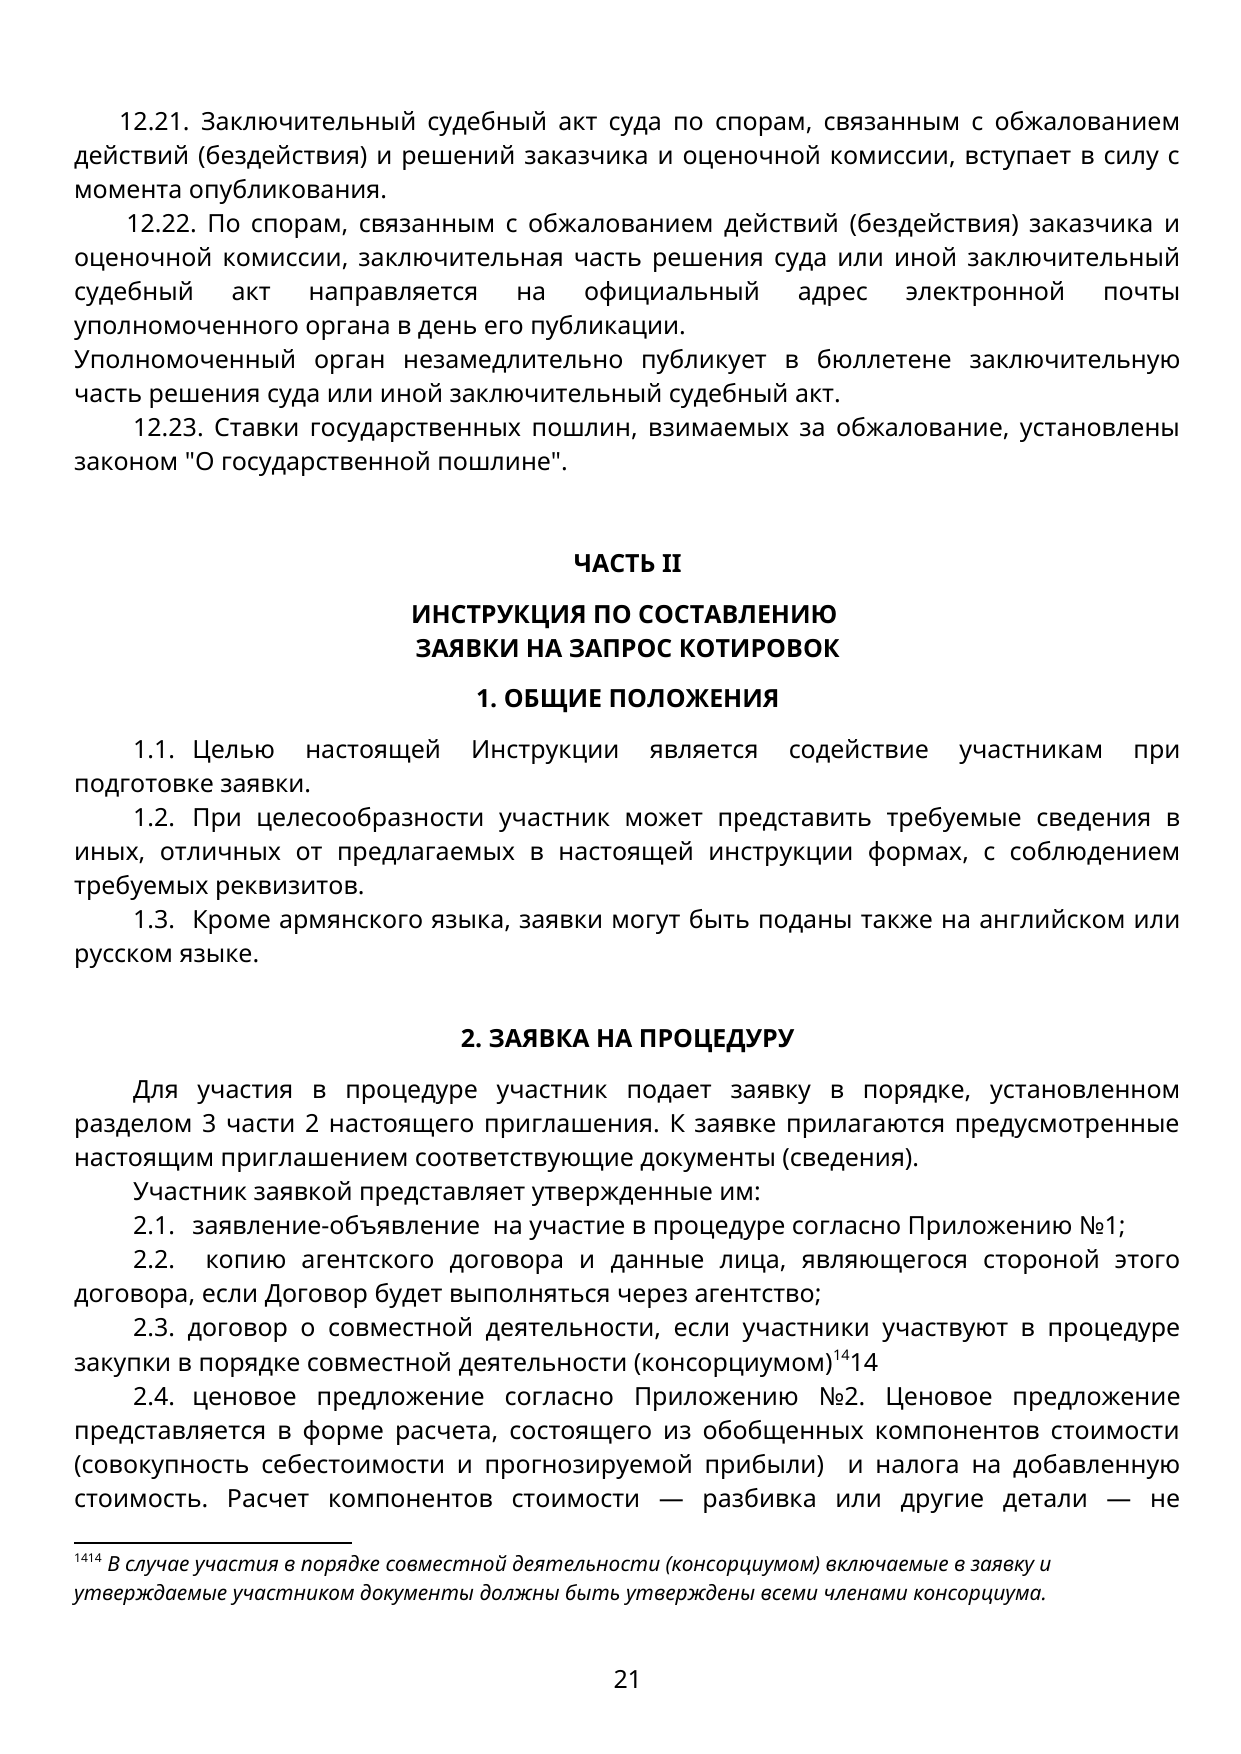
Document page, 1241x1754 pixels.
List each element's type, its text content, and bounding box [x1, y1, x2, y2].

text Участник заявкой представляет утвержденные им: [74, 1174, 1181, 1208]
text 2.3. договор о совместной деятельности, если участники участвуют в процедуре закупки в порядке совместной деятельности (консорциумом)14 [74, 1310, 1181, 1378]
text 1.3. Кроме армянского языка, заявки могут быть поданы также на английском или русском языке. [74, 902, 1181, 970]
text Для участия в процедуре участник подает заявку в порядке, установленном разделом 3 части 2 настоящего приглашения. К заявке прилагаются предусмотренные настоящим приглашением соответствующие документы (сведения). [74, 1072, 1181, 1174]
text ИНСТРУКЦИЯ ПО СОСТАВЛЕНИЮ ЗАЯВКИ НА ЗАПРОС КОТИРОВОК [74, 596, 1181, 664]
text Уполномоченный орган незамедлительно публикует в бюллетене заключительную часть решения суда или иной заключительный судебный акт. [74, 342, 1181, 410]
text 2.2. копию агентского договора и данные лица, являющегося стороной этого договора, если Договор будет выполняться через агентство; [74, 1242, 1181, 1310]
text 1. ОБЩИЕ ПОЛОЖЕНИЯ [74, 681, 1181, 715]
text ЧАСТЬ II [74, 546, 1181, 579]
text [74, 1378, 1181, 1514]
text 1.1. Целью настоящей Инструкции является содействие участникам при подготовке заявки. [74, 732, 1181, 800]
text 12.21. Заключительный судебный акт суда по спорам, связанным с обжалованием действий (бездействия) и решений заказчика и оценочной комиссии, вступает в силу с момента опубликования. [74, 103, 1181, 206]
text 12.22. По спорам, связанным с обжалованием действий (бездействия) заказчика и оценочной комиссии, заключительная часть решения суда или иной заключительный судебный акт направляется на официальный адрес электронной почты уполномоченного органа в день его публикации. [74, 206, 1181, 342]
text 12.23. Ставки государственных пошлин, взимаемых за обжалование, установлены законом "О государственной пошлине". [74, 410, 1181, 478]
text 2.1. заявление-объявлениe на участие в процедуре согласно Приложению №1; [74, 1208, 1181, 1242]
text 1.2. При целесообразности участник может представить требуемые сведения в иных, отличных от предлагаемых в настоящей инструкции формах, с соблюдением требуемых реквизитов. [74, 800, 1181, 902]
text 2. ЗАЯВКА НА ПРОЦЕДУРУ [74, 1021, 1181, 1055]
